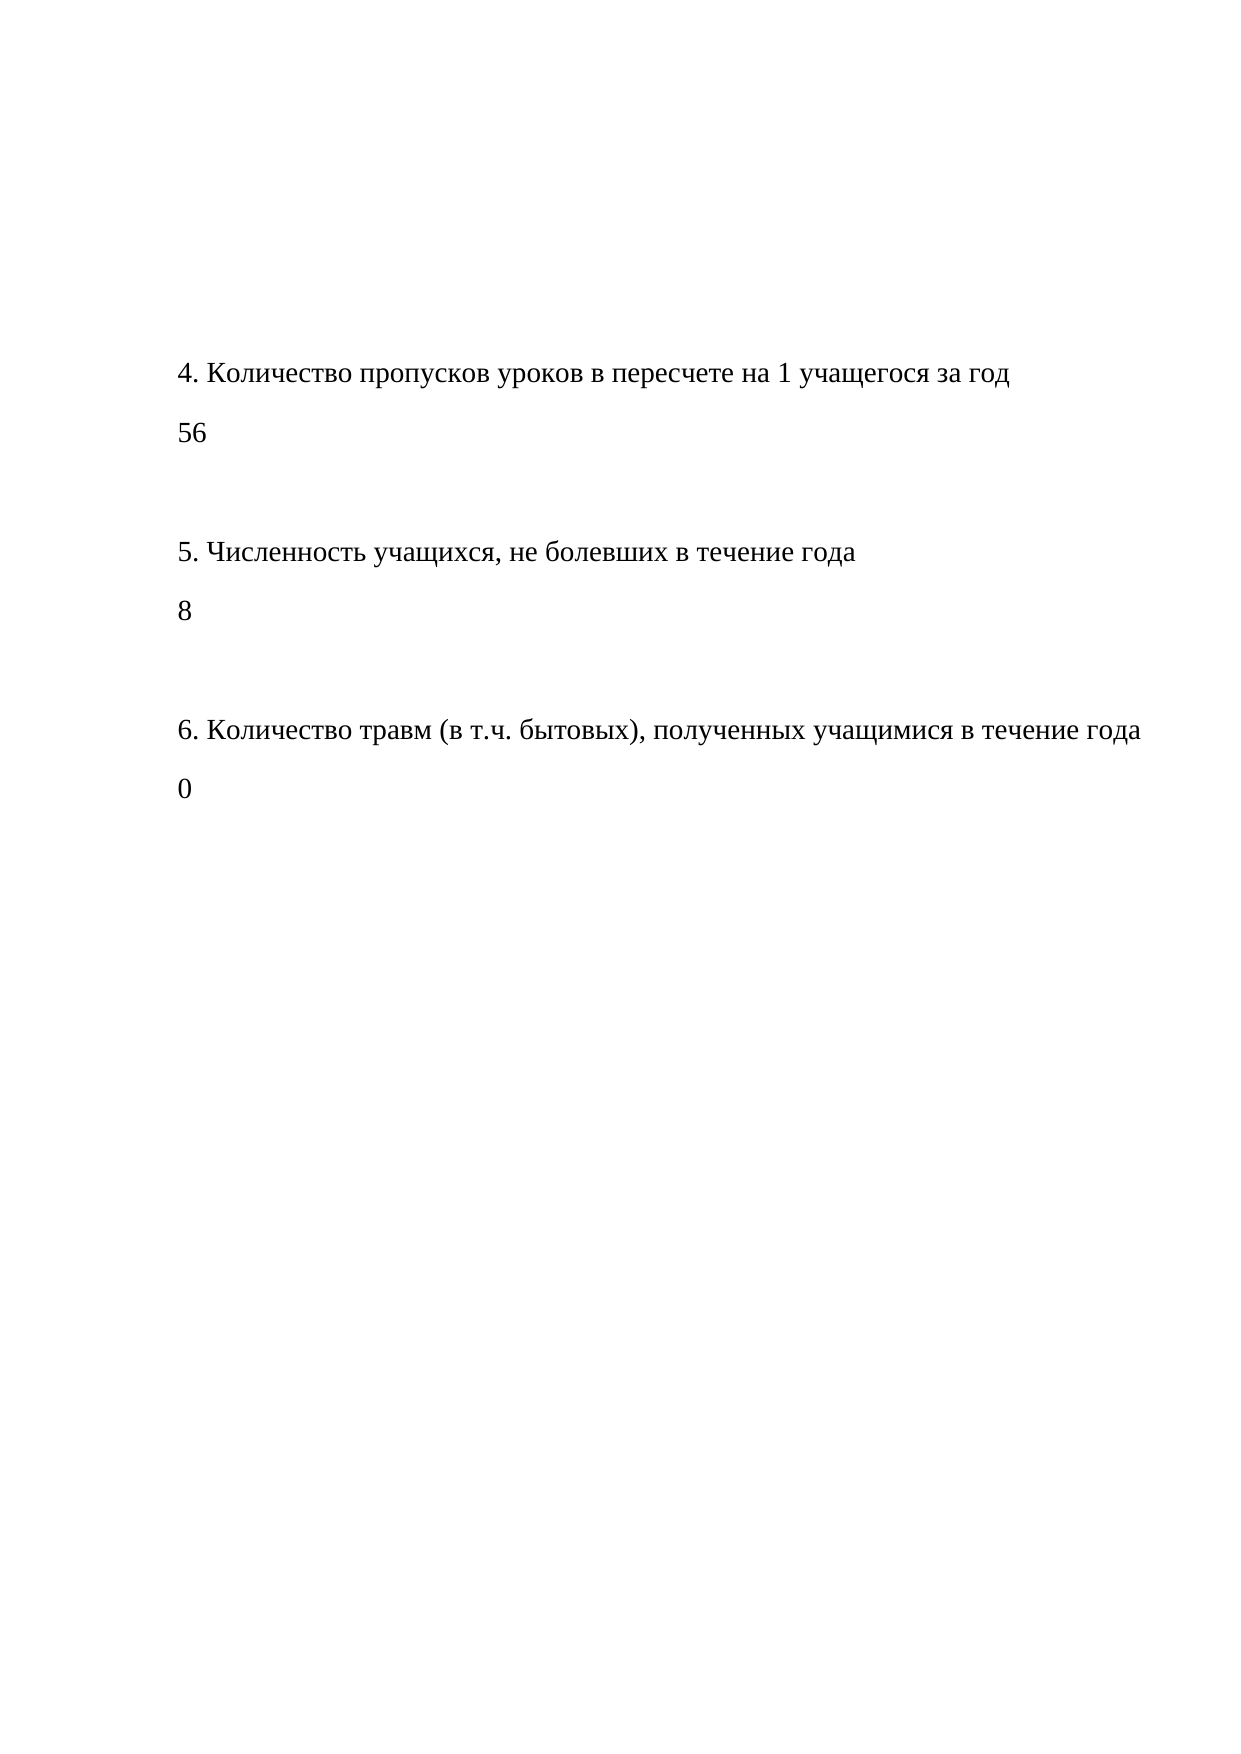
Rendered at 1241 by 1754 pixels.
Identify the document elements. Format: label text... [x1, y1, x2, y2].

text 8 [177, 593, 1152, 627]
text 56 [177, 415, 1152, 448]
text 0 [177, 771, 1152, 805]
text 4. Количество пропусков уроков в пересчете на 1 учащегося за год [177, 356, 1152, 389]
text 6. Количество травм (в т.ч. бытовых), полученных учащимися в течение года [177, 712, 1152, 745]
text 5. Численность учащихся, не болевших в течение года [177, 534, 1152, 567]
